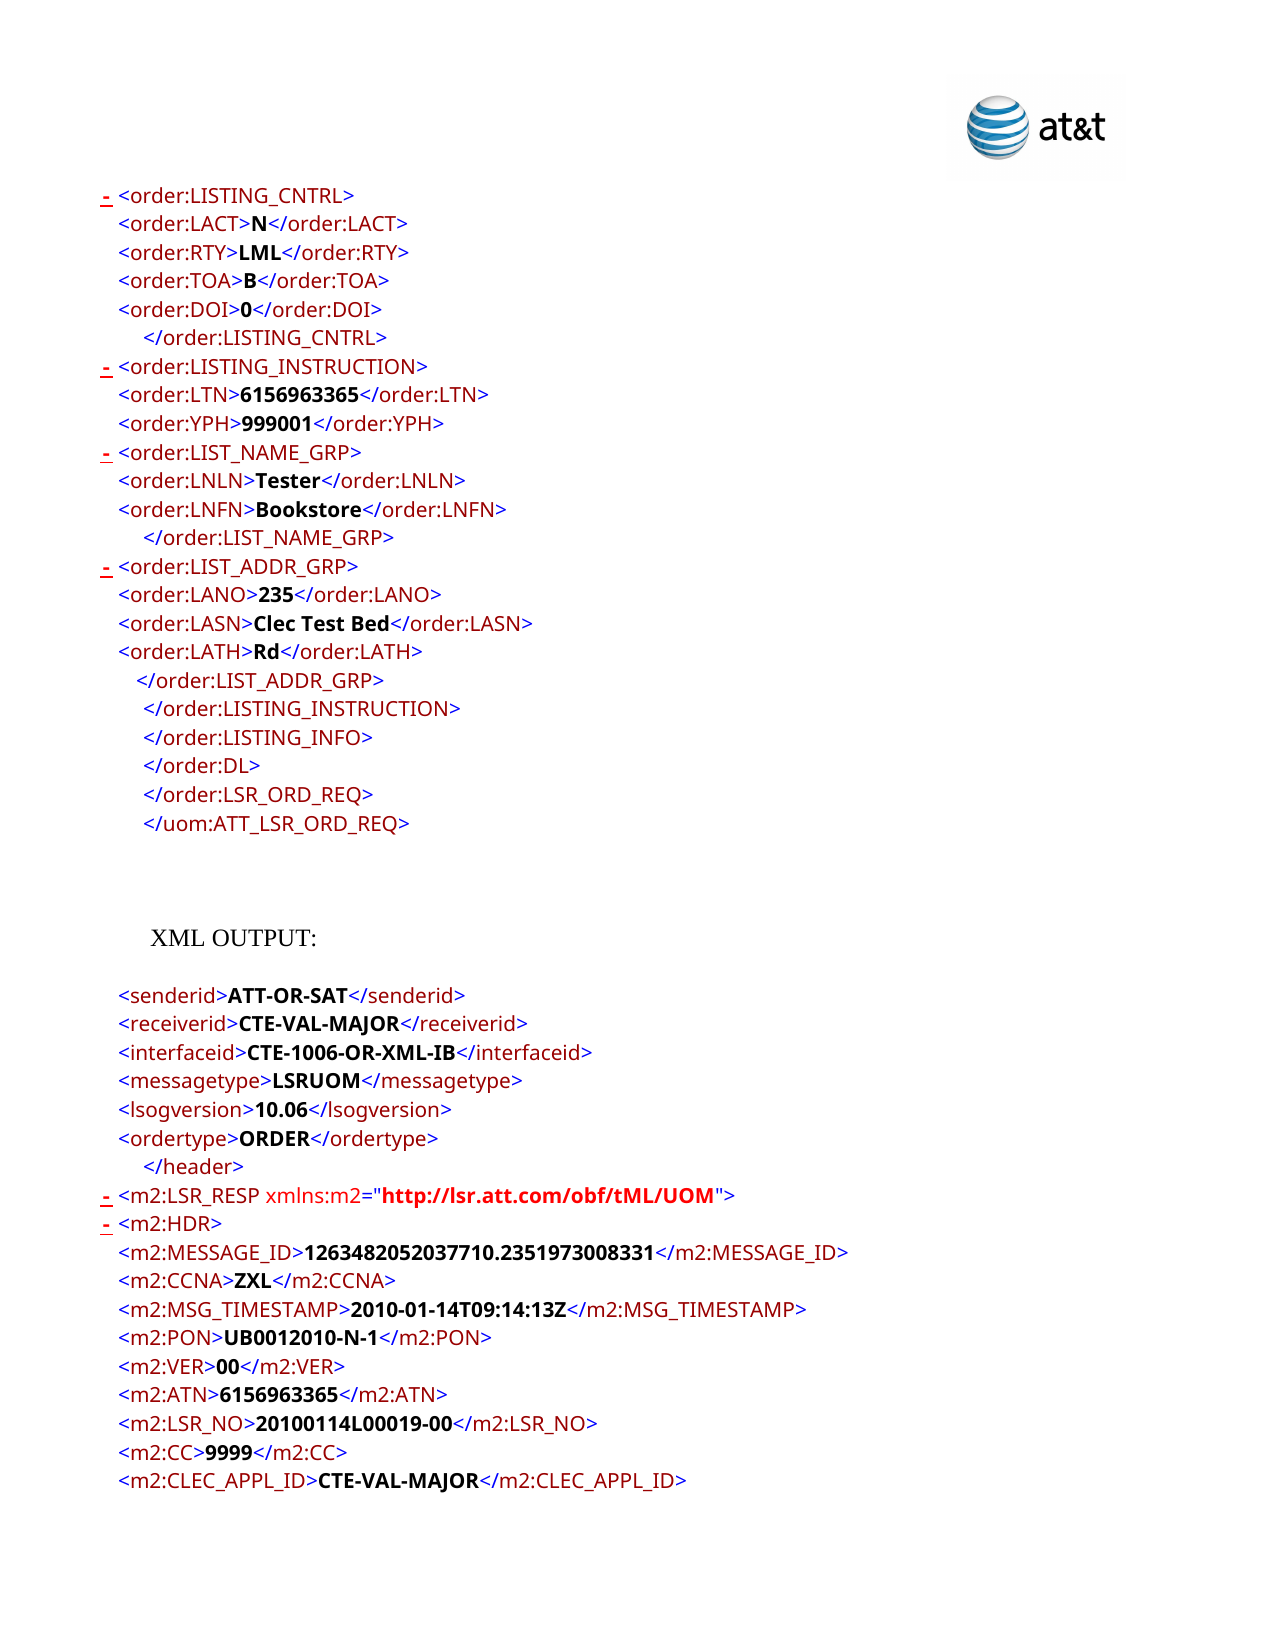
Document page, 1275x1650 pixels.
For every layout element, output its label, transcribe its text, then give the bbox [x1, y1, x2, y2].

text <order:LNLN>Tester</order:LNLN> [100, 466, 1125, 495]
text <order:LACT>N</order:LACT> [100, 209, 1125, 238]
text <interfaceid>CTE-1006-OR-XML-IB</interfaceid> [100, 1038, 1125, 1067]
text <order:YPH>999001</order:YPH> [100, 409, 1125, 438]
text </header> [125, 1152, 1125, 1181]
text <m2:MSG_TIMESTAMP>2010-01-14T09:14:13Z</m2:MSG_TIMESTAMP> [100, 1295, 1125, 1323]
text <m2:CCNA>ZXL</m2:CCNA> [100, 1266, 1125, 1295]
text - <order:LISTING_INSTRUCTION> [100, 352, 1125, 381]
text <m2:PON>UB0012010-N-1</m2:PON> [100, 1323, 1125, 1352]
text - <order:LISTING_CNTRL> [100, 181, 1125, 209]
text <m2:CC>9999</m2:CC> [100, 1438, 1125, 1466]
text <m2:MESSAGE_ID>1263482052037710.2351973008331</m2:MESSAGE_ID> [100, 1238, 1125, 1266]
text </order:LIST_NAME_GRP> [125, 523, 1125, 552]
text </order:LSR_ORD_REQ> [125, 780, 1125, 809]
text </order:LIST_ADDR_GRP> [100, 666, 1125, 694]
picture [946, 74, 1126, 181]
text </order:LISTING_INFO> [125, 723, 1125, 752]
text <senderid>ATT-OR-SAT</senderid> [100, 981, 1125, 1009]
text <m2:ATN>6156963365</m2:ATN> [100, 1381, 1125, 1409]
text - <order:LIST_NAME_GRP> [100, 438, 1125, 466]
text <order:LNFN>Bookstore</order:LNFN> [100, 495, 1125, 523]
text <order:RTY>LML</order:RTY> [100, 238, 1125, 266]
text <lsogversion>10.06</lsogversion> [100, 1095, 1125, 1124]
text <ordertype>ORDER</ordertype> [100, 1124, 1125, 1152]
text <receiverid>CTE-VAL-MAJOR</receiverid> [100, 1009, 1125, 1038]
text <m2:LSR_NO>20100114L00019-00</m2:LSR_NO> [100, 1409, 1125, 1438]
text <order:TOA>B</order:TOA> [100, 266, 1125, 295]
text <m2:CLEC_APPL_ID>CTE-VAL-MAJOR</m2:CLEC_APPL_ID> [100, 1466, 1125, 1495]
text </order:DL> [125, 752, 1125, 780]
text <order:LATH>Rd</order:LATH> [100, 637, 1125, 666]
text <messagetype>LSRUOM</messagetype> [100, 1067, 1125, 1095]
text </order:LISTING_CNTRL> [125, 323, 1125, 352]
text <m2:VER>00</m2:VER> [100, 1352, 1125, 1381]
text <order:LANO>235</order:LANO> [100, 580, 1125, 609]
text <order:DOI>0</order:DOI> [100, 295, 1125, 323]
text - <m2:LSR_RESP xmlns:m2="http://lsr.att.com/obf/tML/UOM"> [100, 1181, 1125, 1209]
text </uom:ATT_LSR_ORD_REQ> [125, 809, 1125, 837]
text <order:LASN>Clec Test Bed</order:LASN> [100, 609, 1125, 637]
text - <order:LIST_ADDR_GRP> [100, 552, 1125, 580]
text XML OUTPUT: [150, 923, 1125, 952]
text </order:LISTING_INSTRUCTION> [125, 694, 1125, 723]
text <order:LTN>6156963365</order:LTN> [100, 381, 1125, 409]
text - <m2:HDR> [100, 1209, 1125, 1238]
